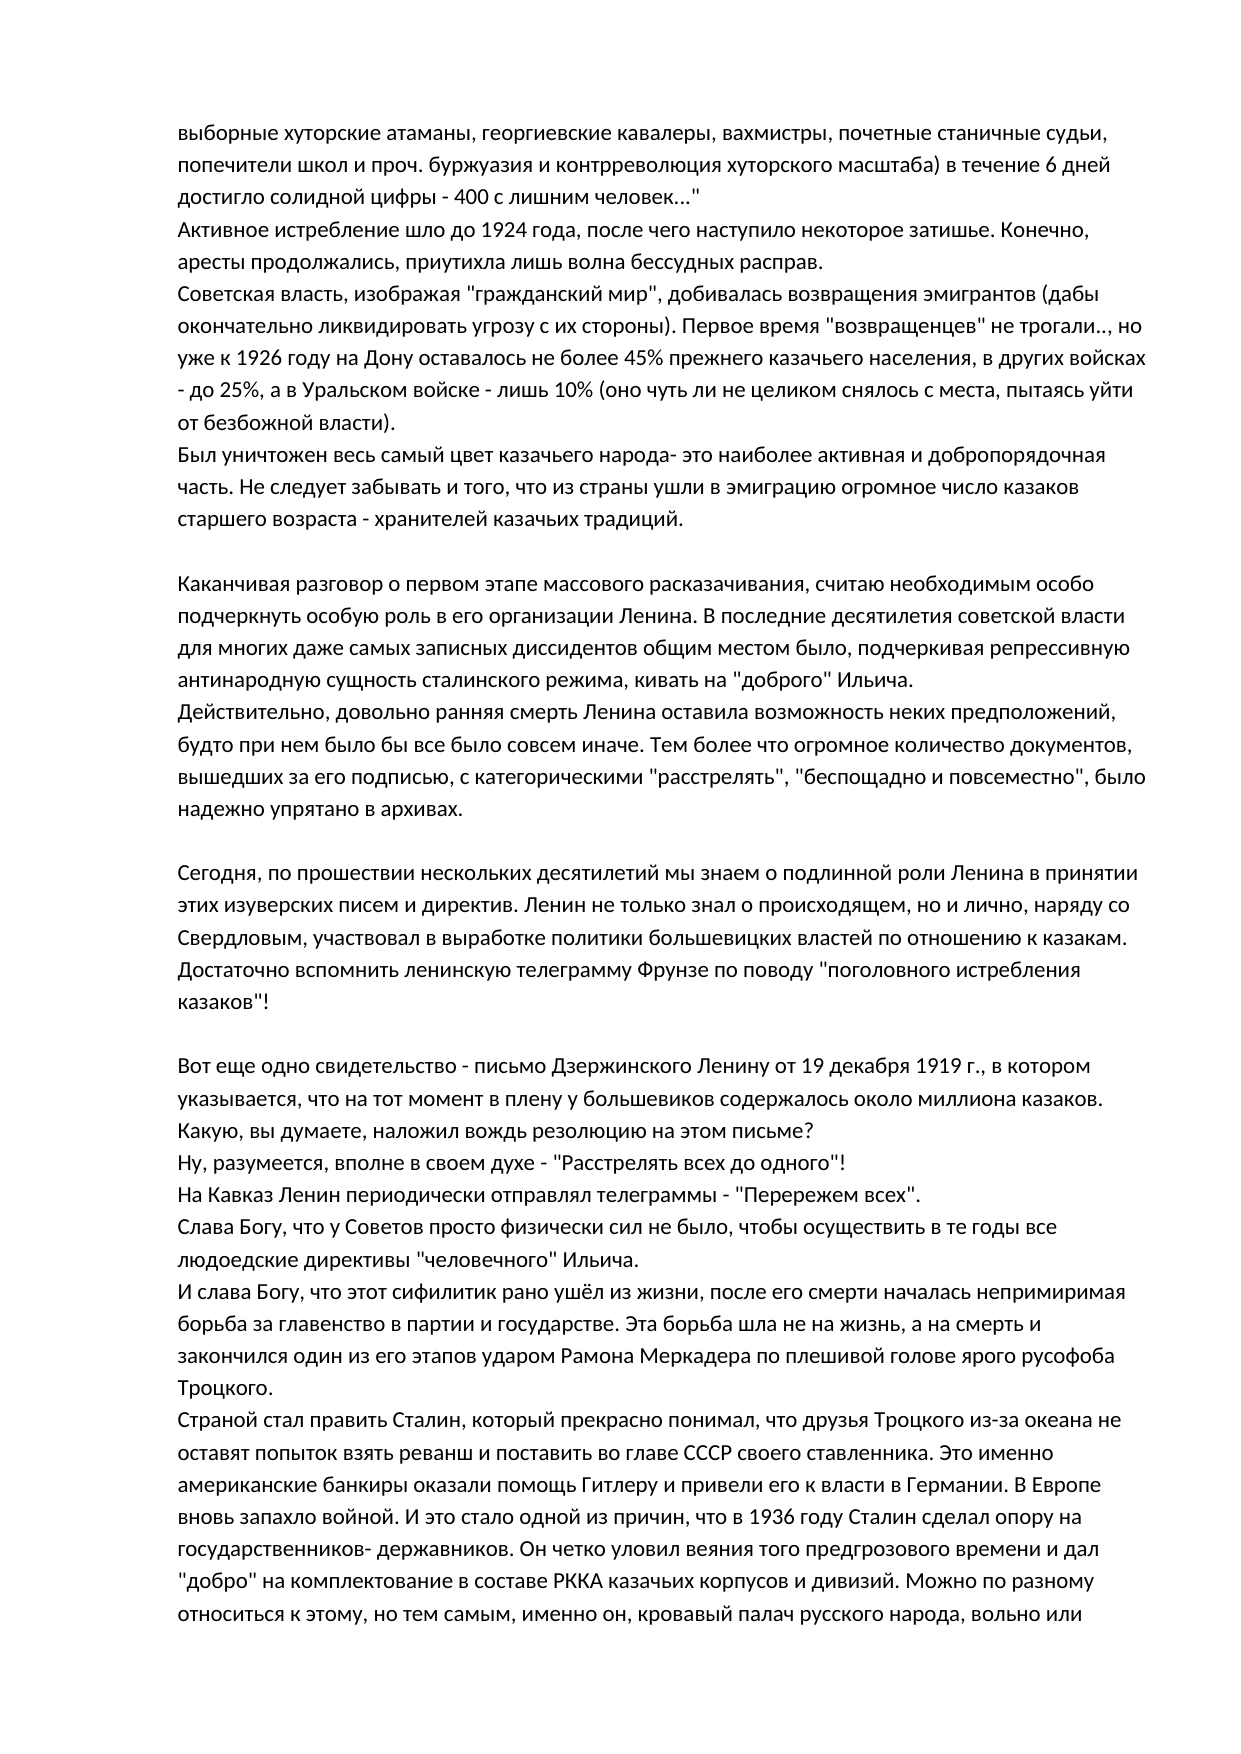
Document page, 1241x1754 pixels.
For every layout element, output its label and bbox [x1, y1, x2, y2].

text [177, 118, 1152, 1627]
